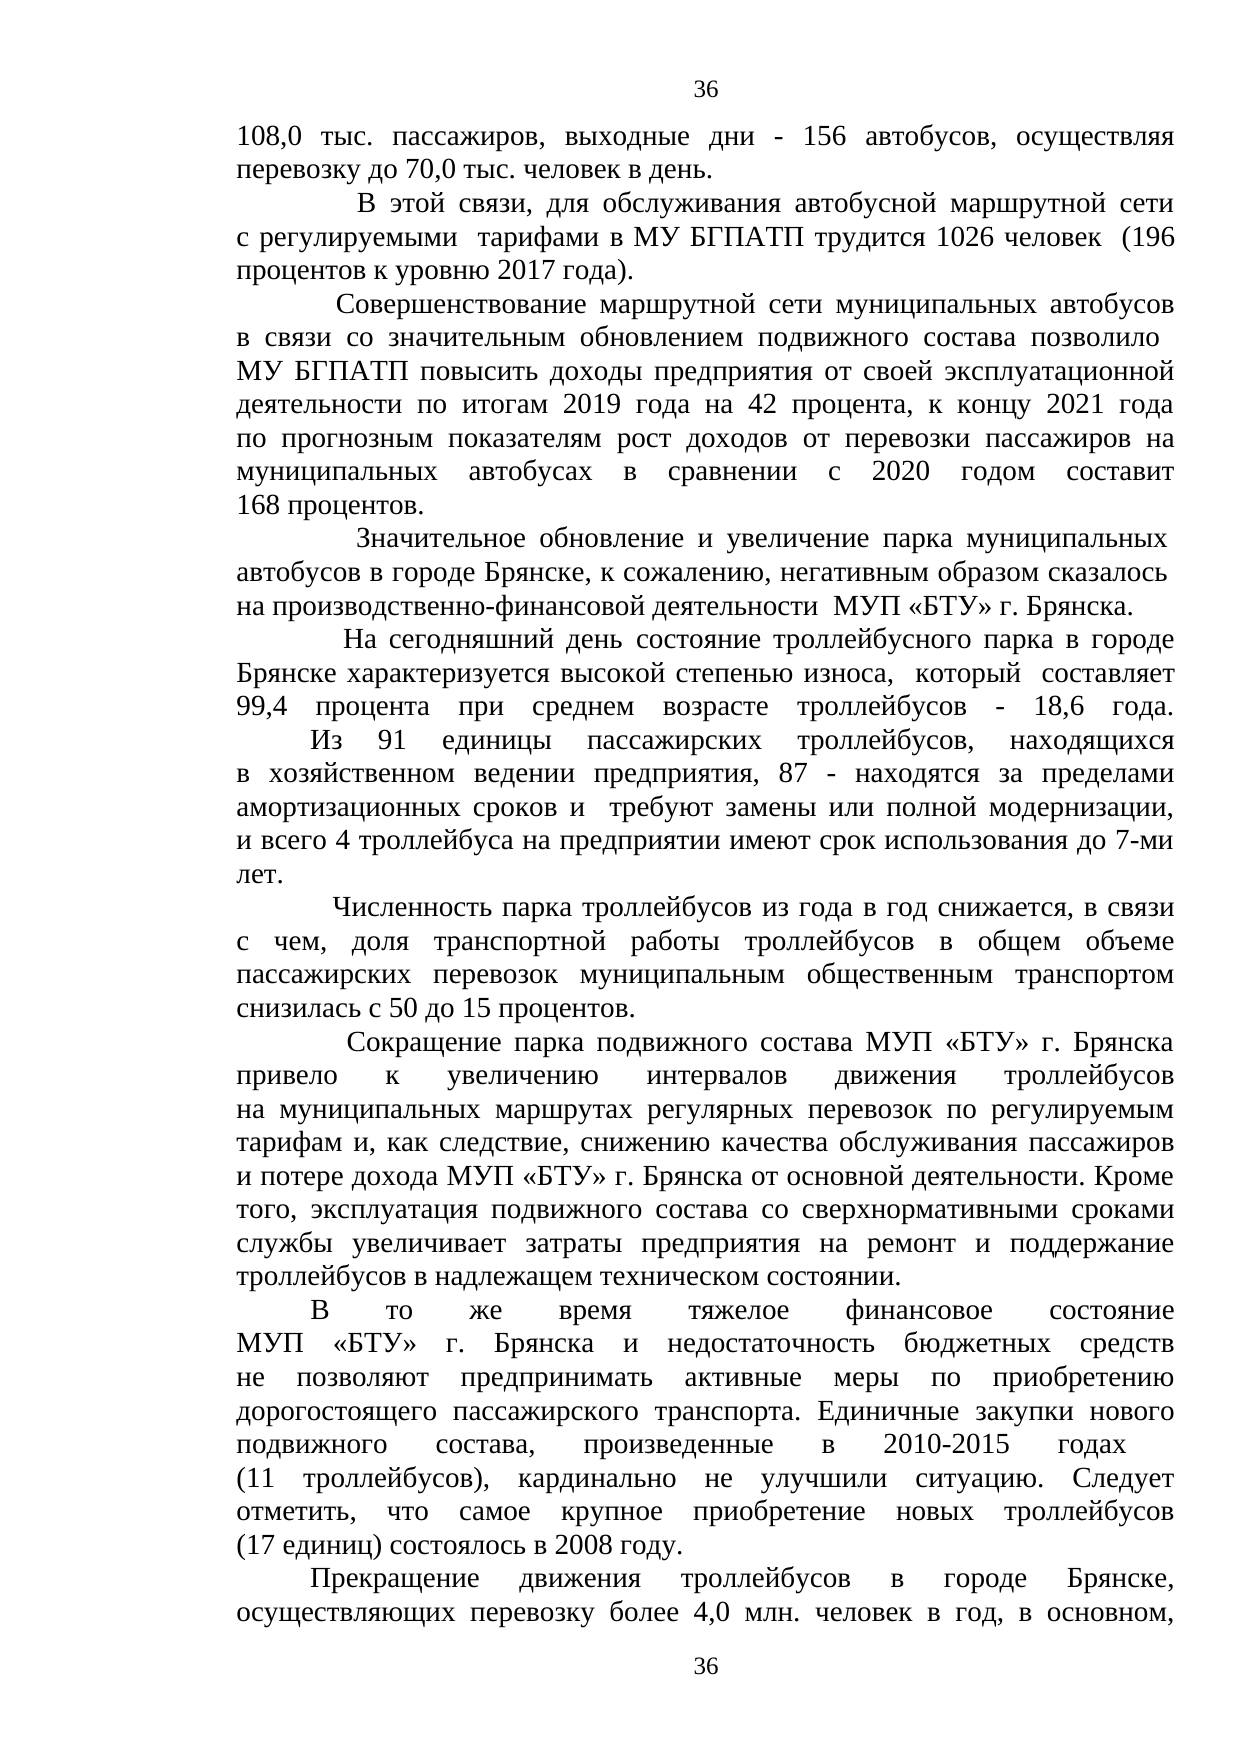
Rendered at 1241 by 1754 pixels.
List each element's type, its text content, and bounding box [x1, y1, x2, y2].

text В этой связи, для обслуживания автобусной маршрутной сети с регулируемыми тарифами в МУ БГПАТП трудится 1026 человек (196 процентов к уровню 2017 года). [236, 219, 1175, 286]
text В то же время тяжелое финансовое состояние МУП «БТУ» г. Брянска и недостаточность бюджетных средств не позволяют предпринимать активные меры по приобретению дорогостоящего пассажирского транспорта. Единичные закупки нового подвижного состава, произведенные в 2010-2015 годах (11 троллейбусов), кардинально не улучшили ситуацию. Следует отметить, что самое крупное приобретение новых троллейбусов (17 единиц) состоялось в 2008 году. [236, 1292, 1175, 1560]
text Значительное обновление и увеличение парка муниципальных автобусов в городе Брянске, к сожалению, негативным образом сказалось на производственно-финансовой деятельности МУП «БТУ» г. Брянска. [236, 521, 1169, 621]
text Численность парка троллейбусов из года в год снижается, в связи с чем, доля транспортной работы троллейбусов в общем объеме пассажирских перевозок муниципальным общественным транспортом снизилась с 50 до 15 процентов. [236, 889, 1175, 1024]
text На сегодняшний день состояние троллейбусного парка в городе Брянске характеризуется высокой степенью износа, который составляет 99,4 процента при среднем возрасте троллейбусов - 18,6 года. Из 91 единицы пассажирских троллейбусов, находящихся в хозяйственном ведении предприятия, 87 - находятся за пределами амортизационных сроков и требуют замены или полной модернизации, и всего 4 троллейбуса на предприятии имеют срок использования до 7-ми лет. [236, 621, 1175, 889]
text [236, 1560, 1175, 1627]
text Совершенствование маршрутной сети муниципальных автобусов в связи со значительным обновлением подвижного состава позволило МУ БГПАТП повысить доходы предприятия от своей эксплуатационной деятельности по итогам 2019 года на 42 процента, к концу 2021 года по прогнозным показателям рост доходов от перевозки пассажиров на муниципальных автобусах в сравнении с 2020 годом составит 168 процентов. [236, 286, 1175, 521]
text Сокращение парка подвижного состава МУП «БТУ» г. Брянска привело к увеличению интервалов движения троллейбусов на муниципальных маршрутах регулярных перевозок по регулируемым тарифам и, как следствие, снижению качества обслуживания пассажиров и потере дохода МУП «БТУ» г. Брянска от основной деятельности. Кроме того, эксплуатация подвижного состава со сверхнормативными сроками службы увеличивает затраты предприятия на ремонт и поддержание троллейбусов в надлежащем техническом состоянии. [236, 1024, 1175, 1292]
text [236, 118, 1175, 185]
